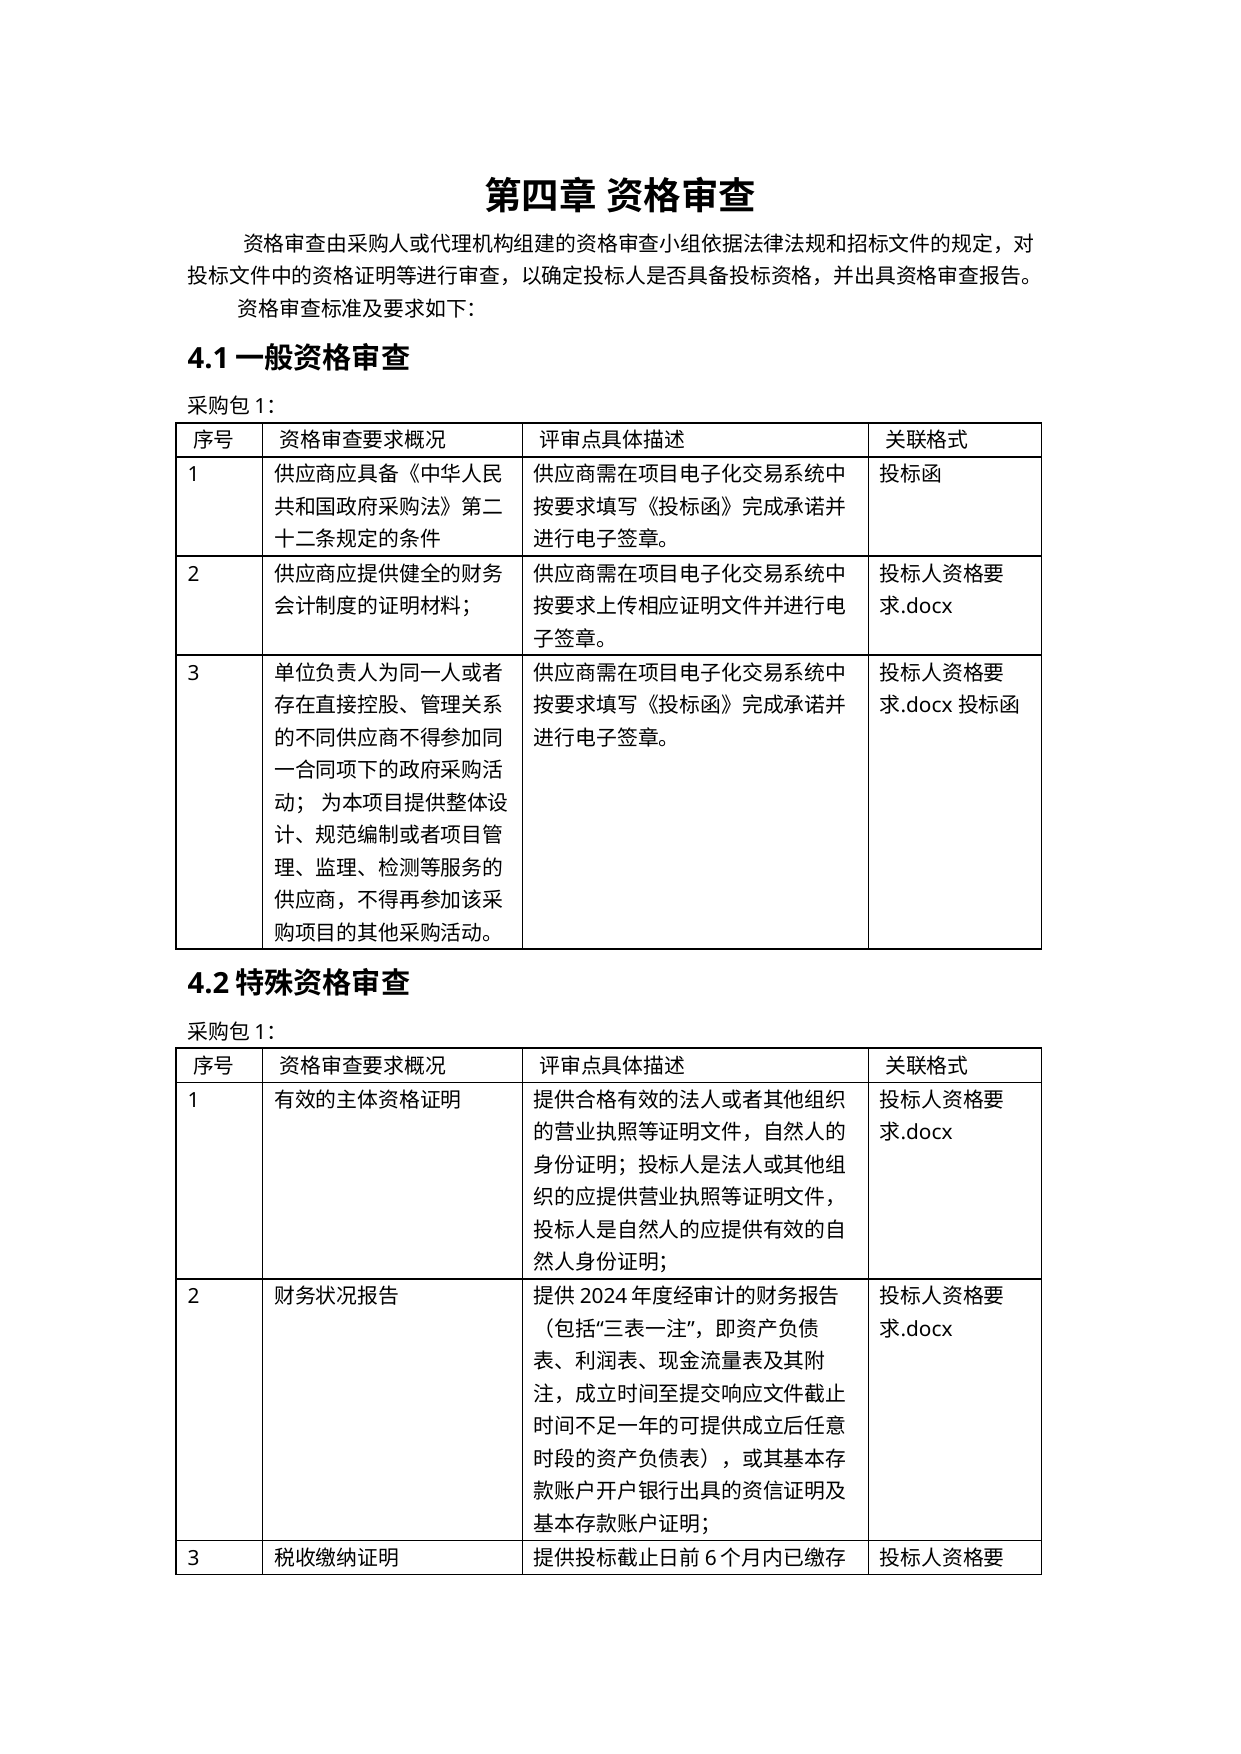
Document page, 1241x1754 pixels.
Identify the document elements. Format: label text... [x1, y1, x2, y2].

text 资格审查由采购人或代理机构组建的资格审查小组依据法律法规和招标文件的规定，对投标文件中的资格证明等进行审查，以确定投标人是否具备投标资格，并出具资格审查报告。 [187, 227, 1053, 292]
table_cell 1 [177, 458, 262, 555]
table_cell 2 [177, 1280, 262, 1539]
table_cell 供应商需在项目电子化交易系统中按要求上传相应证明文件并进行电子签章。 [523, 557, 868, 654]
table_header 关联格式 [869, 424, 1041, 456]
table_header 序号 [177, 424, 262, 456]
table_header 评审点具体描述 [523, 424, 868, 456]
table_cell 单位负责人为同一人或者存在直接控股、管理关系的不同供应商不得参加同一合同项下的政府采购活动； 为本项目提供整体设计、规范编制或者项目管理、监理、检测等服务的供应商，不得再参加该采购项目的其他采购活动。 [263, 656, 522, 948]
table_cell 3 [177, 656, 262, 948]
table_cell 供应商需在项目电子化交易系统中按要求填写《投标函》完成承诺并进行电子签章。 [523, 458, 868, 555]
table_cell 1 [177, 1083, 262, 1278]
table_cell 提供2024年度经审计的财务报告（包括“三表一注”，即资产负债表、利润表、现金流量表及其附注，成立时间至提交响应文件截止时间不足一年的可提供成立后任意时段的资产负债表），或其基本存款账户开户银行出具的资信证明及基本存款账户证明； [523, 1280, 868, 1539]
text 采购包1： [187, 1015, 1053, 1047]
table_header 评审点具体描述 [523, 1049, 868, 1081]
table_cell 投标人资格要求.docx [869, 1541, 1041, 1573]
table_cell 供应商应具备《中华人民共和国政府采购法》第二十二条规定的条件 [263, 458, 522, 555]
table_cell 2 [177, 557, 262, 654]
text 采购包1： [187, 389, 1053, 422]
table_cell 供应商需在项目电子化交易系统中按要求填写《投标函》完成承诺并进行电子签章。 [523, 656, 868, 948]
text 4.2特殊资格审查 [187, 950, 1053, 1015]
table_cell 3 [177, 1541, 262, 1573]
text 资格审查标准及要求如下： [187, 292, 1053, 324]
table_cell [523, 1541, 868, 1573]
table_cell 投标人资格要求.docx [869, 1083, 1041, 1278]
table_header 资格审查要求概况 [263, 424, 522, 456]
table_cell 投标函 [869, 458, 1041, 555]
text 第四章 资格审查 [187, 162, 1053, 227]
table_header 关联格式 [869, 1049, 1041, 1081]
table_cell 投标人资格要求.docx 投标函 [869, 656, 1041, 948]
table_cell 提供合格有效的法人或者其他组织的营业执照等证明文件，自然人的身份证明；投标人是法人或其他组织的应提供营业执照等证明文件，投标人是自然人的应提供有效的自然人身份证明； [523, 1083, 868, 1278]
table_cell 有效的主体资格证明 [263, 1083, 522, 1278]
table_cell 财务状况报告 [263, 1280, 522, 1539]
text 4.1一般资格审查 [187, 324, 1053, 389]
table_header 资格审查要求概况 [263, 1049, 522, 1081]
table_cell 投标人资格要求.docx [869, 1280, 1041, 1539]
table_cell 税收缴纳证明 [263, 1541, 522, 1573]
table_cell 供应商应提供健全的财务会计制度的证明材料； [263, 557, 522, 654]
table_cell 投标人资格要求.docx [869, 557, 1041, 654]
table_header 序号 [177, 1049, 262, 1081]
